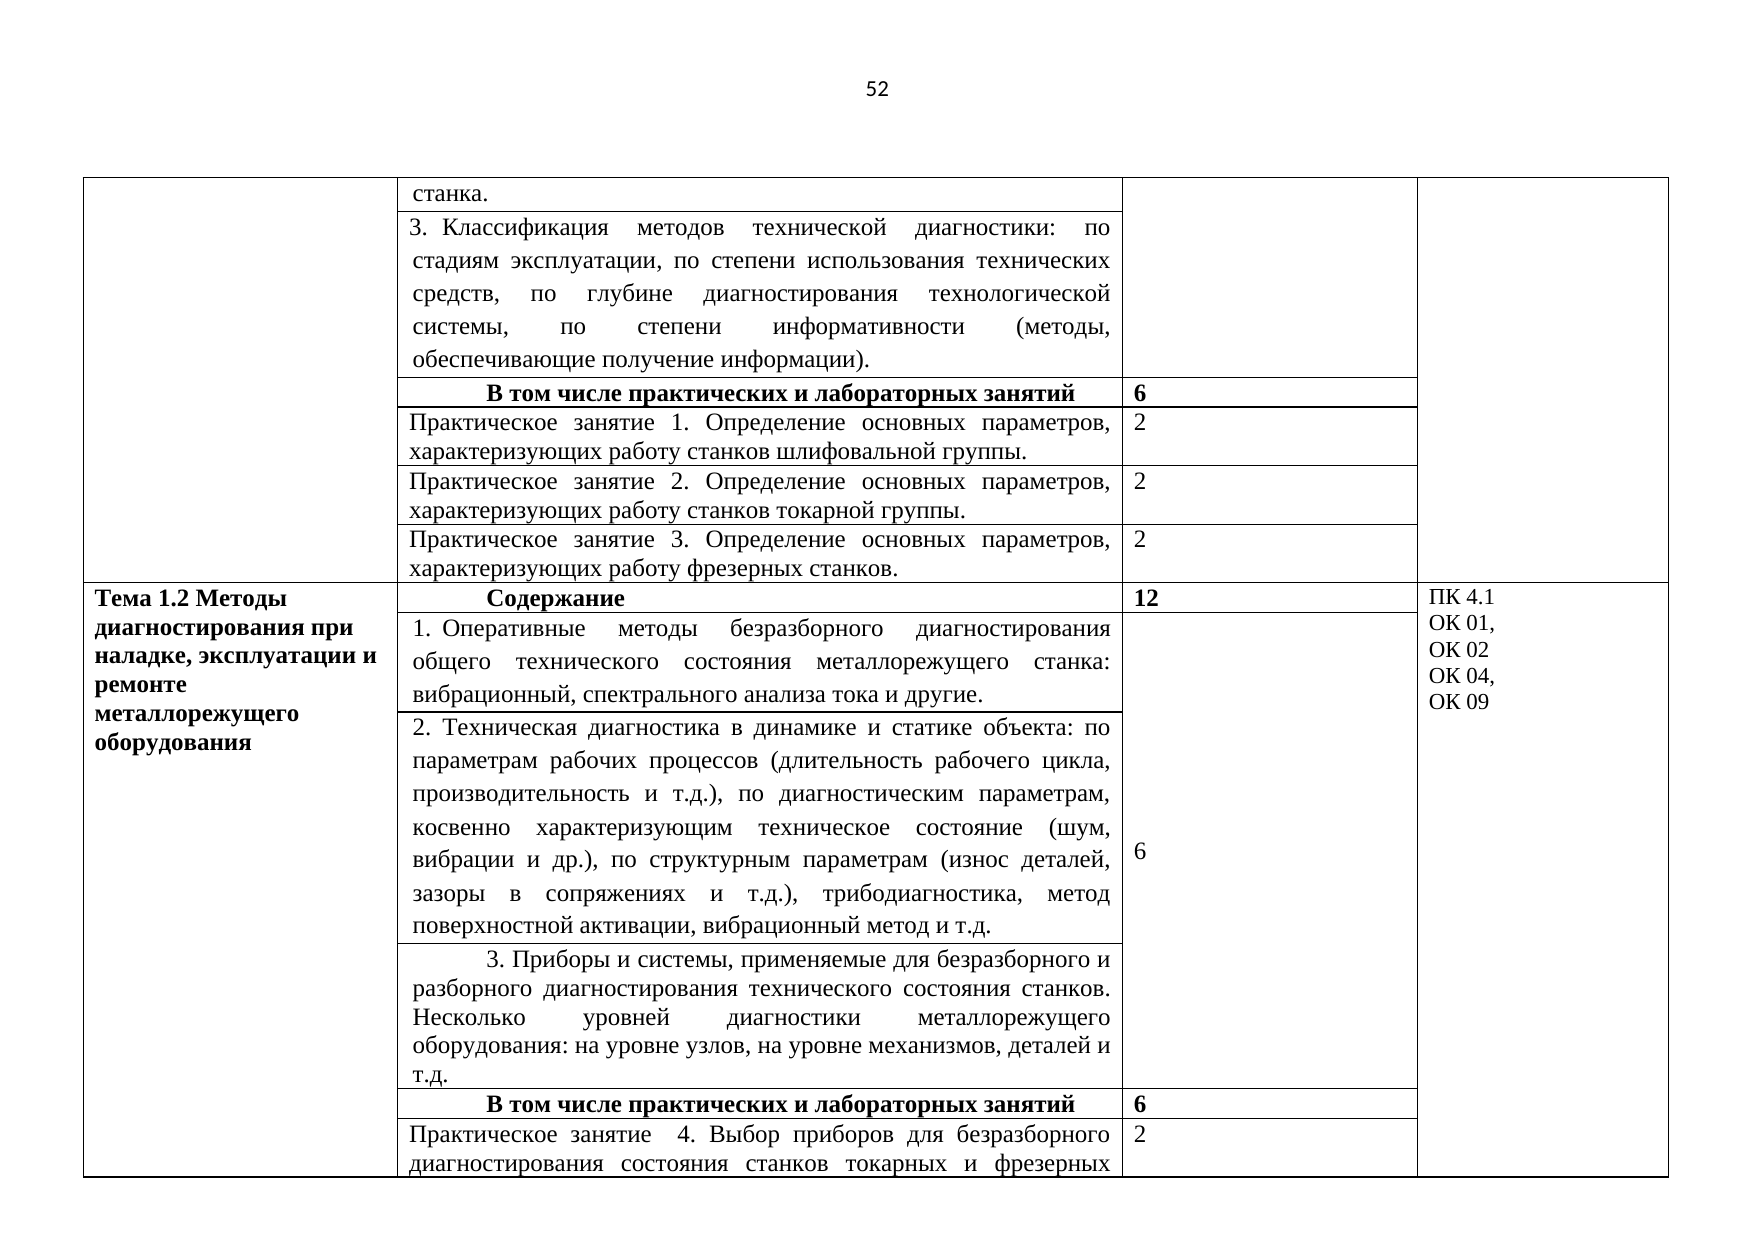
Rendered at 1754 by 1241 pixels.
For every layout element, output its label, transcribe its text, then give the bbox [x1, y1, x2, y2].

table_cell 2 [1123, 408, 1417, 465]
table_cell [398, 1119, 1122, 1176]
table_cell Содержание [398, 583, 1122, 612]
table_cell Тема 1.2 Методы диагностирования при наладке, эксплуатации и ремонте металлорежущего оборудования [84, 583, 397, 1176]
table_cell 6 [1123, 613, 1417, 1088]
table_cell ПК 4.1 ОК 01, ОК 02 ОК 04, ОК 09 [1418, 583, 1668, 1176]
table_cell 3. Приборы и системы, применяемые для безразборного и разборного диагностирования технического состояния станков. Несколько уровней диагностики металлорежущего оборудования: на уровне узлов, на уровне механизмов, деталей и т.д. [398, 944, 1122, 1088]
table_cell 2 [1123, 1119, 1417, 1176]
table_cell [398, 178, 1122, 211]
table_cell 2 [1123, 525, 1417, 582]
table_cell Классификация методов технической диагностики: по стадиям эксплуатации, по степени использования технических средств, по глубине диагностирования технологической системы, по степени информативности (методы, обеспечивающие получение информации). [398, 212, 1122, 377]
table_cell 12 [1123, 583, 1417, 612]
table_cell 6 [1123, 1089, 1417, 1118]
table_cell В том числе практических и лабораторных занятий [398, 1089, 1122, 1118]
table_cell Оперативные методы безразборного диагностирования общего технического состояния металлорежущего станка: вибрационный, спектрального анализа тока и другие. [398, 613, 1122, 711]
table_cell Техническая диагностика в динамике и статике объекта: по параметрам рабочих процессов (длительность рабочего цикла, производительность и т.д.), по диагностическим параметрам, косвенно характеризующим техническое состояние (шум, вибрации и др.), по структурным параметрам (износ деталей, зазоры в сопряжениях и т.д.), трибодиагностика, метод поверхностной активации, вибрационный метод и т.д. [398, 713, 1122, 943]
table_cell 2 [1123, 466, 1417, 523]
table_cell Практическое занятие 2. Определение основных параметров, характеризующих работу станков токарной группы. [398, 466, 1122, 523]
table_cell Практическое занятие 1. Определение основных параметров, характеризующих работу станков шлифовальной группы. [398, 408, 1122, 465]
table_cell Практическое занятие 3. Определение основных параметров, характеризующих работу фрезерных станков. [398, 525, 1122, 582]
table_cell 6 [1123, 378, 1417, 406]
table_cell В том числе практических и лабораторных занятий [398, 378, 1122, 406]
